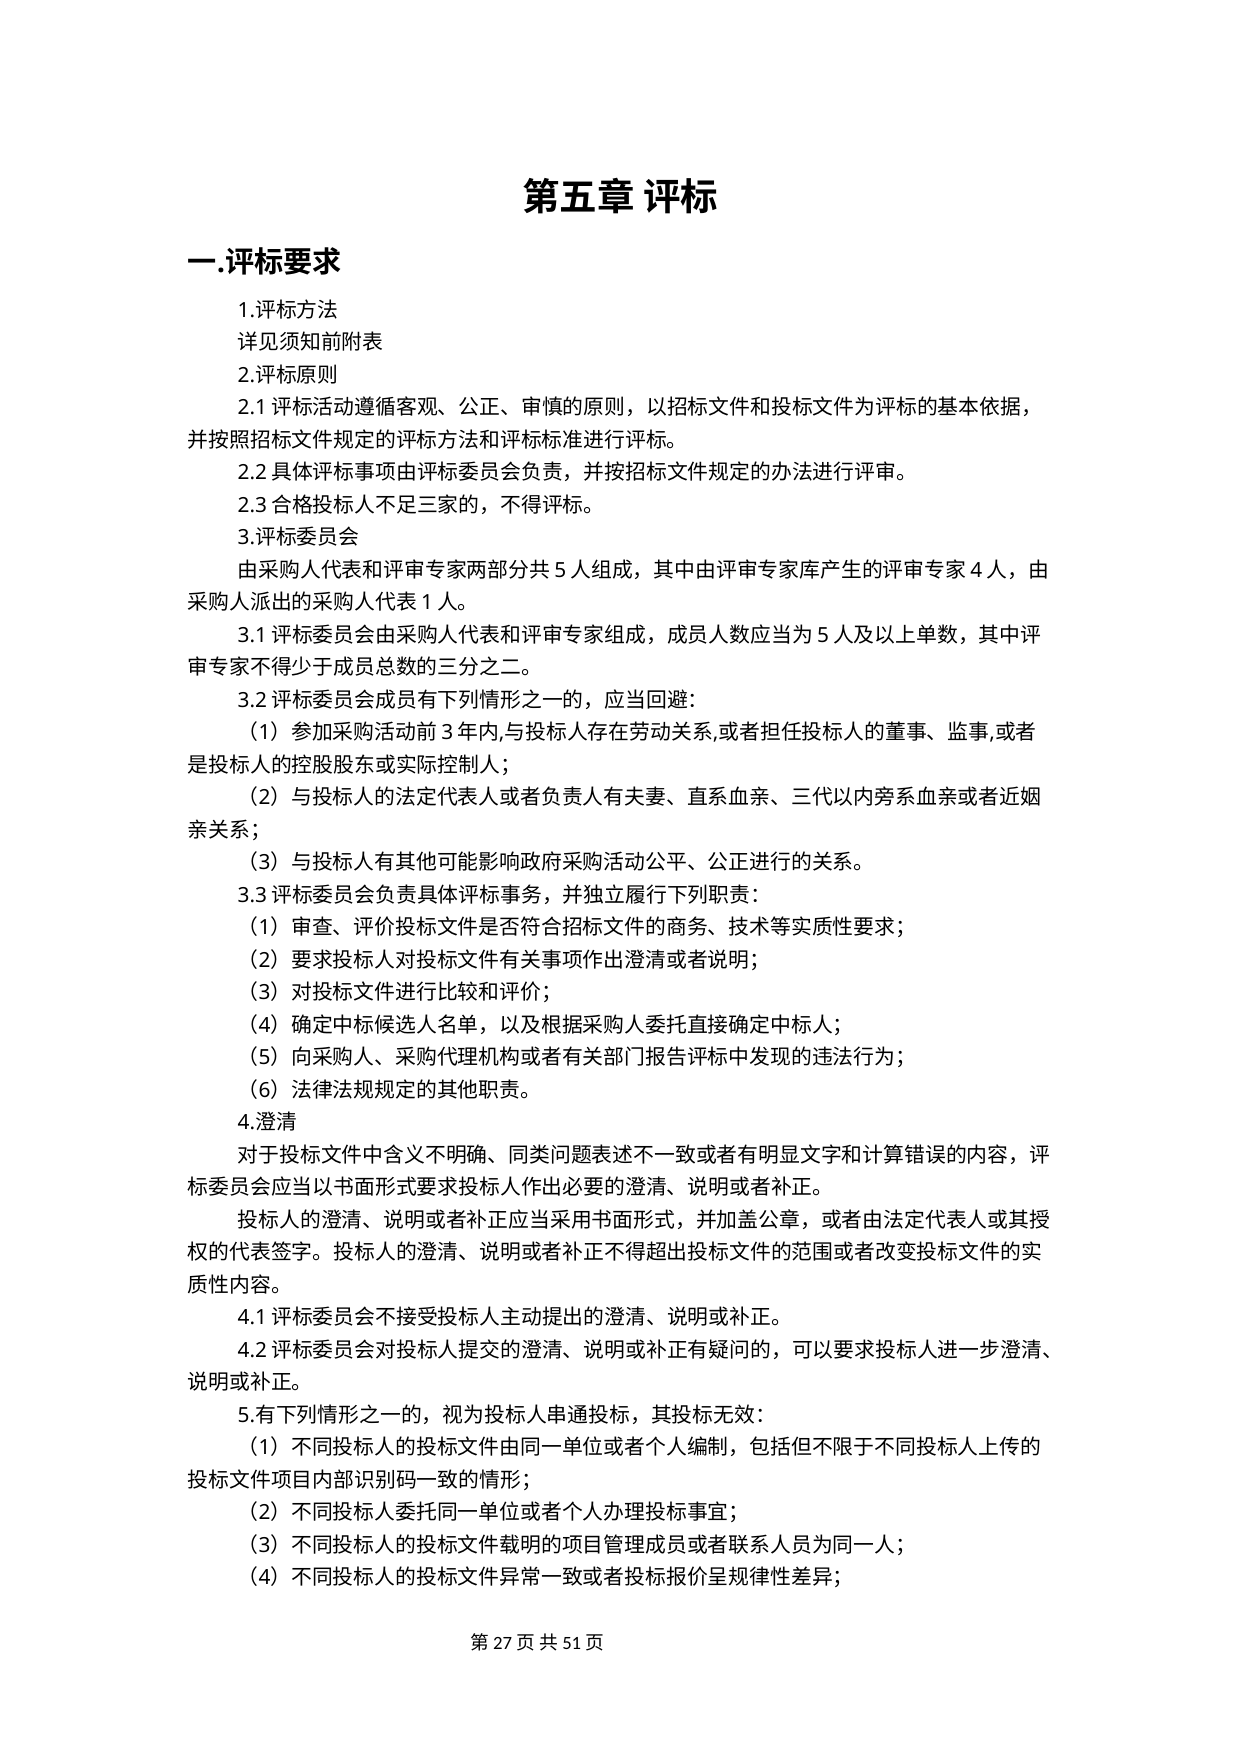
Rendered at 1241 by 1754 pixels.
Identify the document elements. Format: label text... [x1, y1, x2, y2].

text 3.2评标委员会成员有下列情形之一的，应当回避： [187, 682, 1053, 714]
text 4.2评标委员会对投标人提交的澄清、说明或补正有疑问的，可以要求投标人进一步澄清、说明或补正。 [187, 1332, 1053, 1397]
text 由采购人代表和评审专家两部分共5人组成，其中由评审专家库产生的评审专家4人，由采购人派出的采购人代表1人。 [187, 552, 1053, 617]
text 4.澄清 [187, 1104, 1053, 1137]
text 对于投标文件中含义不明确、同类问题表述不一致或者有明显文字和计算错误的内容，评标委员会应当以书面形式要求投标人作出必要的澄清、说明或者补正。 [187, 1137, 1053, 1202]
text 一.评标要求 [187, 227, 1053, 292]
text （1）参加采购活动前3年内,与投标人存在劳动关系,或者担任投标人的董事、监事,或者是投标人的控股股东或实际控制人； [187, 714, 1053, 779]
text （1）审查、评价投标文件是否符合招标文件的商务、技术等实质性要求； [187, 909, 1053, 942]
text （6）法律法规规定的其他职责。 [187, 1072, 1053, 1104]
text 3.1评标委员会由采购人代表和评审专家组成，成员人数应当为5人及以上单数，其中评审专家不得少于成员总数的三分之二。 [187, 617, 1053, 682]
text 详见须知前附表 [187, 324, 1053, 357]
text （4）确定中标候选人名单，以及根据采购人委托直接确定中标人； [187, 1007, 1053, 1039]
text （2）要求投标人对投标文件有关事项作出澄清或者说明； [187, 942, 1053, 974]
text 2.3合格投标人不足三家的，不得评标。 [187, 487, 1053, 519]
text 5.有下列情形之一的，视为投标人串通投标，其投标无效： [187, 1397, 1053, 1429]
text （2）与投标人的法定代表人或者负责人有夫妻、直系血亲、三代以内旁系血亲或者近姻亲关系； [187, 779, 1053, 844]
text 2.评标原则 [187, 357, 1053, 389]
text 投标人的澄清、说明或者补正应当采用书面形式，并加盖公章，或者由法定代表人或其授权的代表签字。投标人的澄清、说明或者补正不得超出投标文件的范围或者改变投标文件的实质性内容。 [187, 1202, 1053, 1299]
text （5）向采购人、采购代理机构或者有关部门报告评标中发现的违法行为； [187, 1039, 1053, 1072]
text （2）不同投标人委托同一单位或者个人办理投标事宜； [187, 1494, 1053, 1527]
text 1.评标方法 [187, 292, 1053, 324]
text （3）与投标人有其他可能影响政府采购活动公平、公正进行的关系。 [187, 844, 1053, 877]
text 2.2具体评标事项由评标委员会负责，并按招标文件规定的办法进行评审。 [187, 454, 1053, 487]
text （3）对投标文件进行比较和评价； [187, 974, 1053, 1007]
text 3.评标委员会 [187, 519, 1053, 552]
text 2.1评标活动遵循客观、公正、审慎的原则，以招标文件和投标文件为评标的基本依据，并按照招标文件规定的评标方法和评标标准进行评标。 [187, 389, 1053, 454]
text （3）不同投标人的投标文件载明的项目管理成员或者联系人员为同一人； [187, 1527, 1053, 1559]
text （4）不同投标人的投标文件异常一致或者投标报价呈规律性差异； [187, 1559, 1053, 1592]
text 3.3评标委员会负责具体评标事务，并独立履行下列职责： [187, 877, 1053, 909]
text 4.1评标委员会不接受投标人主动提出的澄清、说明或补正。 [187, 1299, 1053, 1332]
text （1）不同投标人的投标文件由同一单位或者个人编制，包括但不限于不同投标人上传的投标文件项目内部识别码一致的情形； [187, 1429, 1053, 1494]
text 第五章 评标 [187, 162, 1053, 227]
